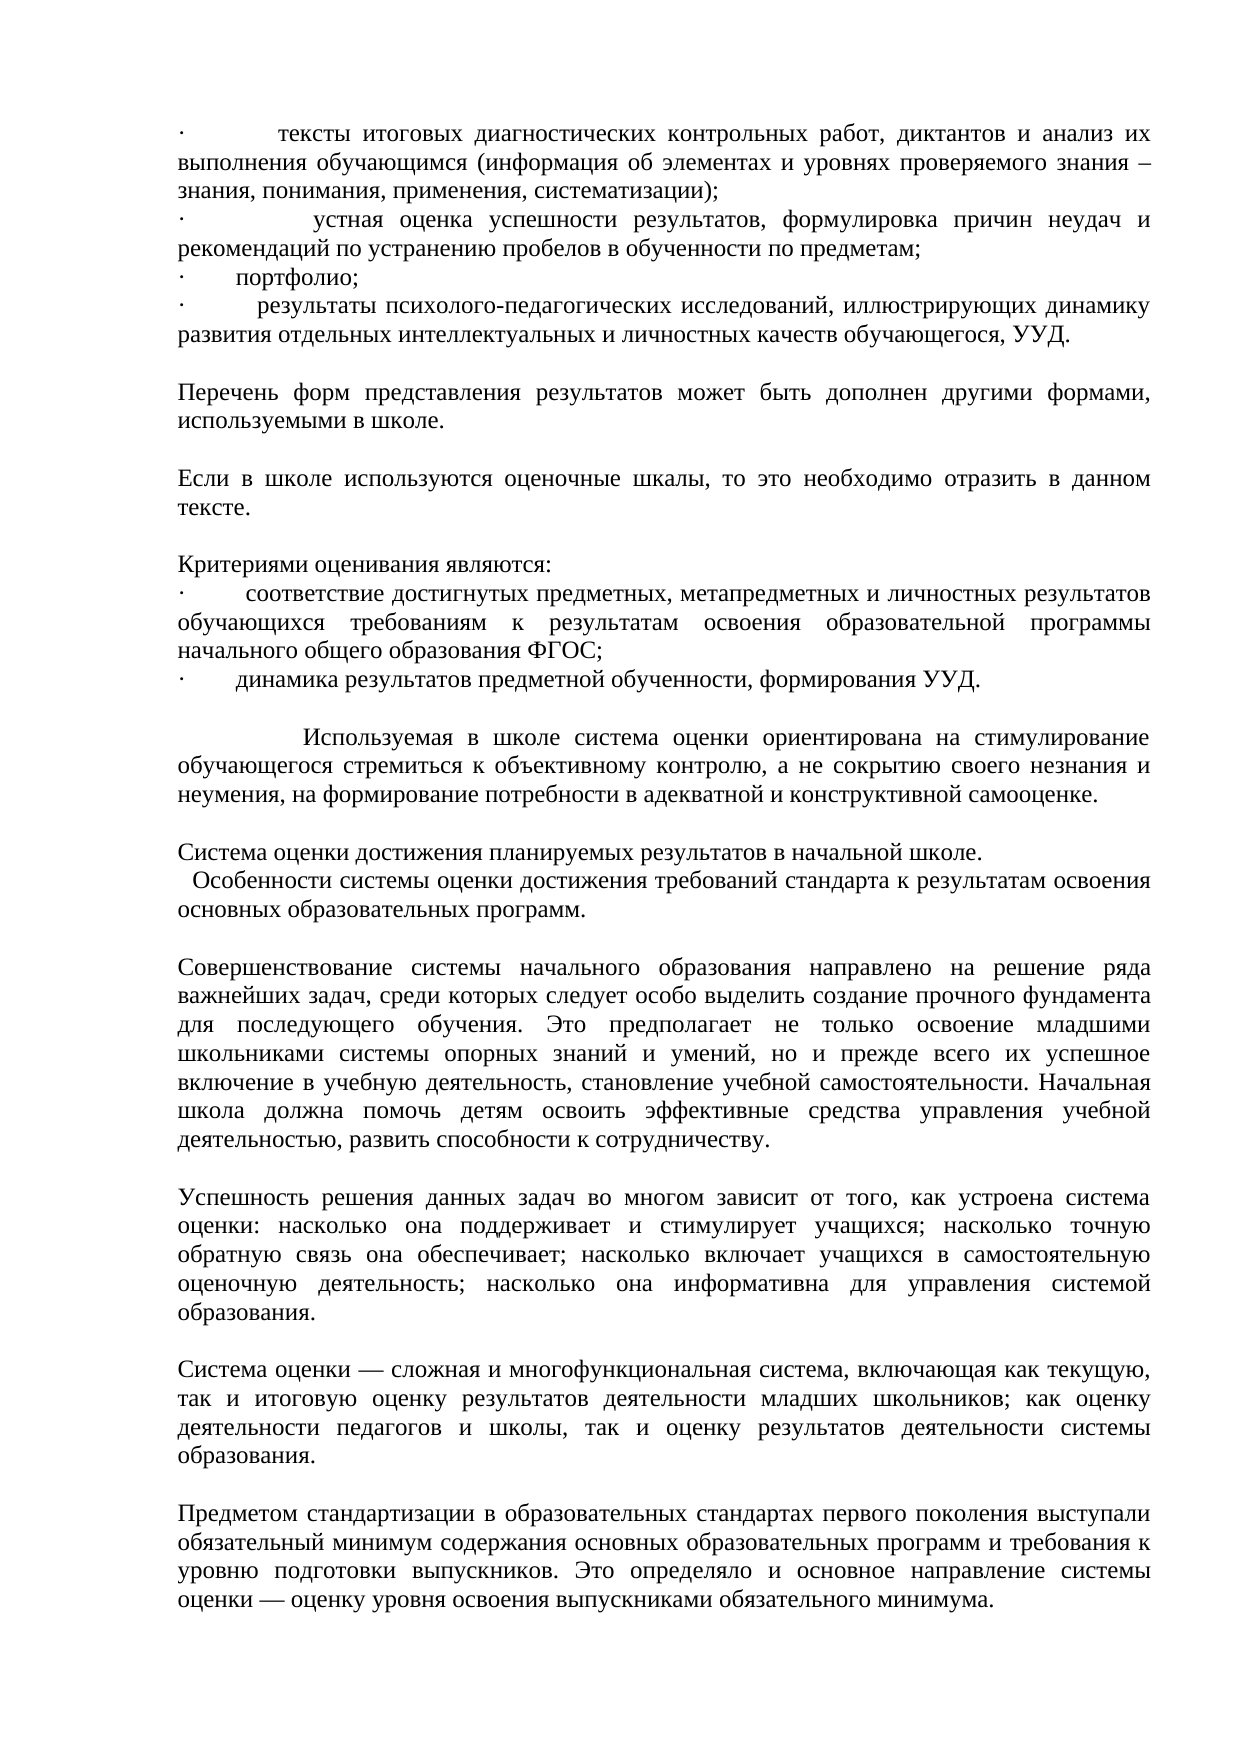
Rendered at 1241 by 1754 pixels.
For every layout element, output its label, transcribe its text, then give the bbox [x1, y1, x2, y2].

text Система оценки — сложная и многофункциональная система, включающая как текущую, так и итоговую оценку результатов деятельности младших школьников; как оценку деятельности педагогов и школы, так и оценку результатов деятельности системы образования. [177, 1354, 1152, 1469]
text Критериями оценивания являются: [177, 549, 1152, 578]
text Особенности системы оценки достижения требований стандарта к результатам освоения основных образовательных программ. [177, 866, 1152, 923]
text Система оценки достижения планируемых результатов в начальной школе. [177, 837, 1152, 866]
text Предметом стандартизации в образовательных стандартах первого поколения выступали обязательный минимум содержания основных образовательных программ и требования к уровню подготовки выпускников. Это определяло и основное направление системы оценки — оценку уровня освоения выпускниками обязательного минимума. [177, 1498, 1152, 1613]
text · результаты психолого-педагогических исследований, иллюстрирующих динамику развития отдельных интеллектуальных и личностных качеств обучающегося, УУД. [177, 291, 1152, 348]
text Используемая в школе система оценки ориентирована на стимулирование обучающегося стремиться к объективному контролю, а не сокрытию своего незнания и неумения, на формирование потребности в адекватной и конструктивной самооценке. [177, 722, 1152, 808]
text · динамика результатов предметной обученности, формирования УУД. [177, 664, 1152, 693]
text Перечень форм представления результатов может быть дополнен другими формами, используемыми в школе. [177, 377, 1152, 434]
text · портфолио; [177, 262, 1152, 291]
text Совершенствование системы начального образования направлено на решение ряда важнейших задач, среди которых следует особо выделить создание прочного фундамента для последующего обучения. Это предполагает не только освоение младшими школьниками системы опорных знаний и умений, но и прежде всего их успешное включение в учебную деятельность, становление учебной самостоятельности. Начальная школа должна помочь детям освоить эффективные средства управления учебной деятельностью, развить способности к сотрудничеству. [177, 952, 1152, 1153]
text · соответствие достигнутых предметных, метапредметных и личностных результатов обучающихся требованиям к результатам освоения образовательной программы начального общего образования ФГОС; [177, 578, 1152, 664]
text Успешность решения данных задач во многом зависит от того, как устроена система оценки: насколько она поддерживает и стимулирует учащихся; насколько точную обратную связь она обеспечивает; насколько включает учащихся в самостоятельную оценочную деятельность; насколько она информативна для управления системой образования. [177, 1182, 1152, 1326]
text · устная оценка успешности результатов, формулировка причин неудач и рекомендаций по устранению пробелов в обученности по предметам; [177, 204, 1152, 262]
text Если в школе используются оценочные шкалы, то это необходимо отразить в данном тексте. [177, 463, 1152, 521]
text · тексты итоговых диагностических контрольных работ, диктантов и анализ их выполнения обучающимся (информация об элементах и уровнях проверяемого знания – знания, понимания, применения, систематизации); [177, 118, 1152, 204]
